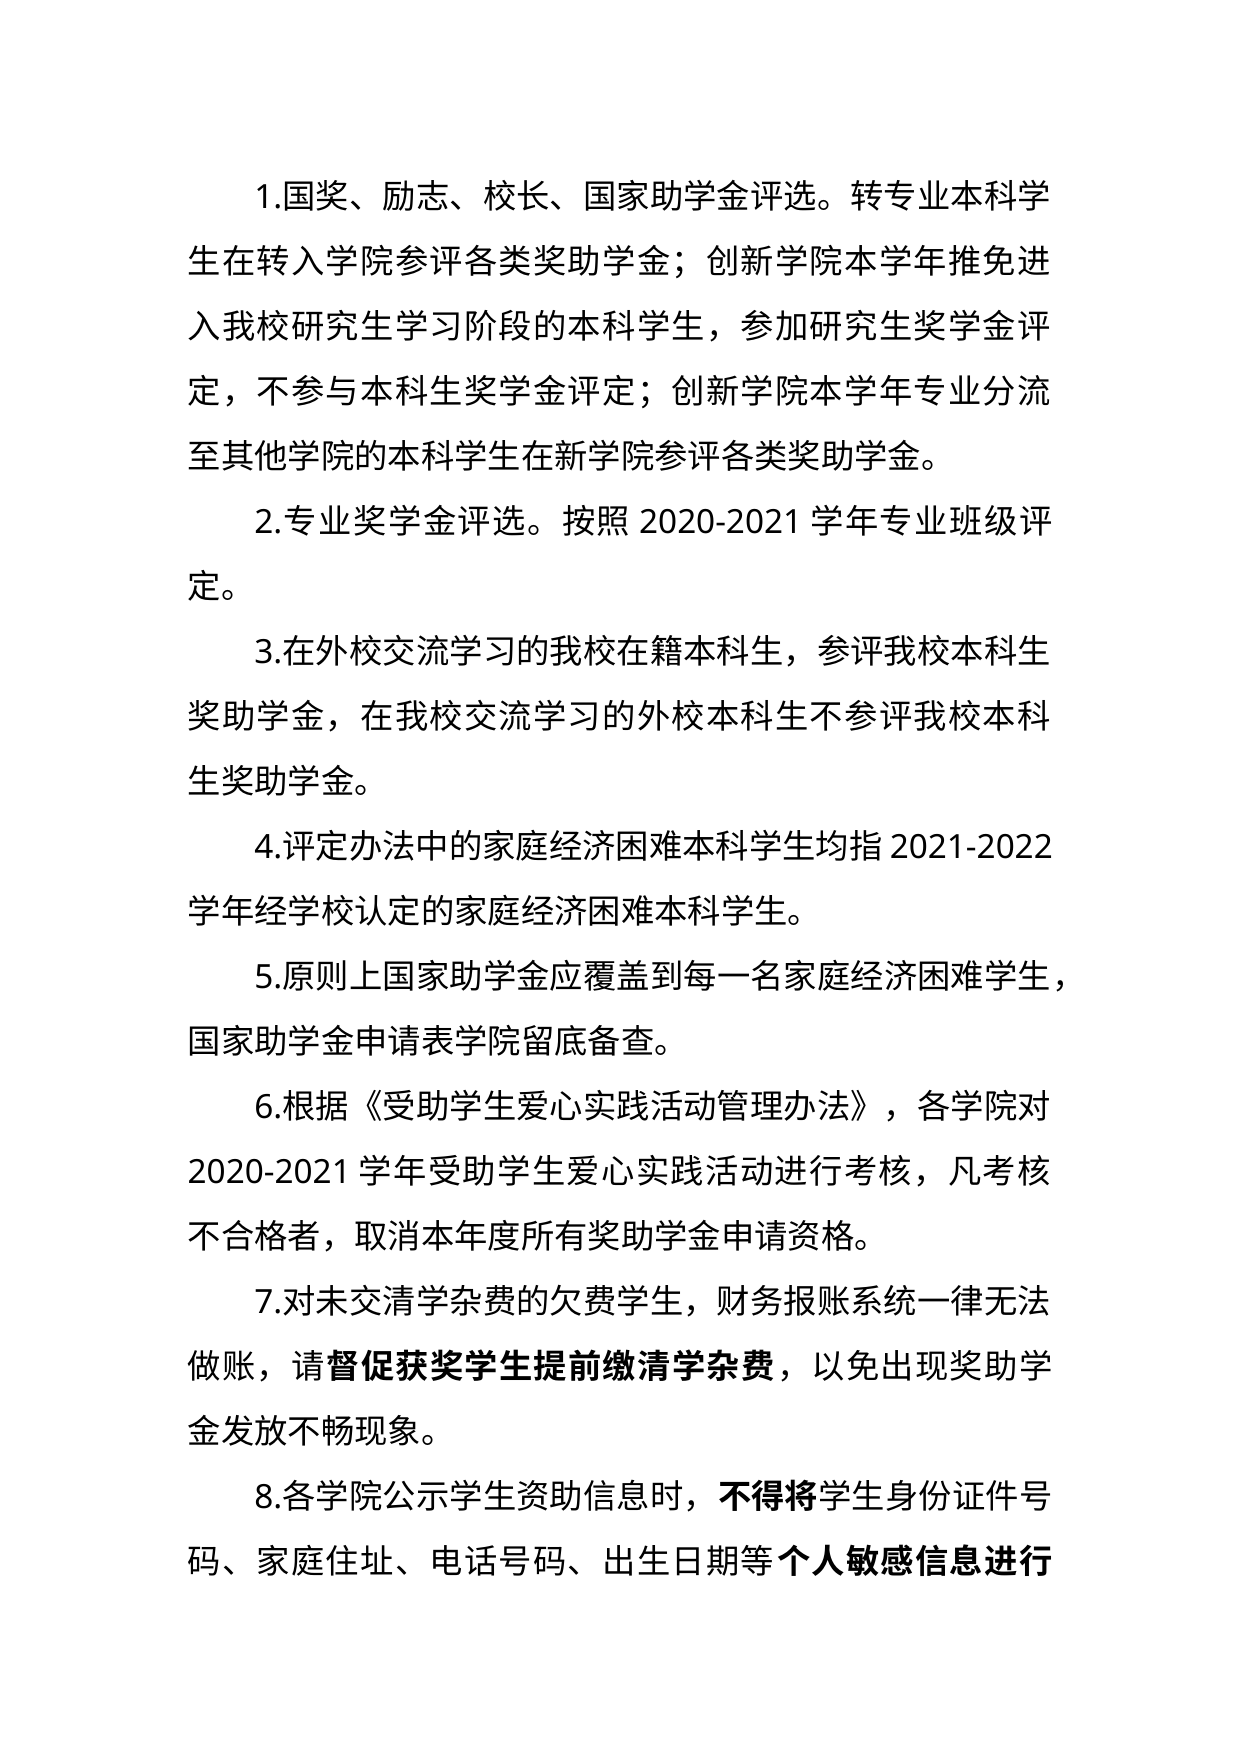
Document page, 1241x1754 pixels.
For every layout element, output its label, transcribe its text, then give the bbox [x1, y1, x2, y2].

text 5.原则上国家助学金应覆盖到每一名家庭经济困难学生，国家助学金申请表学院留底备查。 [187, 942, 1053, 1072]
text 2.专业奖学金评选。按照2020-2021学年专业班级评定。 [187, 487, 1053, 617]
text 7.对未交清学杂费的欠费学生，财务报账系统一律无法做账，请督促获奖学生提前缴清学杂费，以免出现奖助学金发放不畅现象。 [187, 1267, 1053, 1462]
text 3.在外校交流学习的我校在籍本科生，参评我校本科生奖助学金，在我校交流学习的外校本科生不参评我校本科生奖助学金。 [187, 617, 1053, 812]
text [187, 1462, 1053, 1592]
text 4.评定办法中的家庭经济困难本科学生均指2021-2022学年经学校认定的家庭经济困难本科学生。 [187, 812, 1053, 942]
text 1.国奖、励志、校长、国家助学金评选。转专业本科学生在转入学院参评各类奖助学金；创新学院本学年推免进入我校研究生学习阶段的本科学生，参加研究生奖学金评定，不参与本科生奖学金评定；创新学院本学年专业分流至其他学院的本科学生在新学院参评各类奖助学金。 [187, 162, 1053, 487]
text 6.根据《受助学生爱心实践活动管理办法》，各学院对2020-2021学年受助学生爱心实践活动进行考核，凡考核不合格者，取消本年度所有奖助学金申请资格。 [187, 1072, 1053, 1267]
